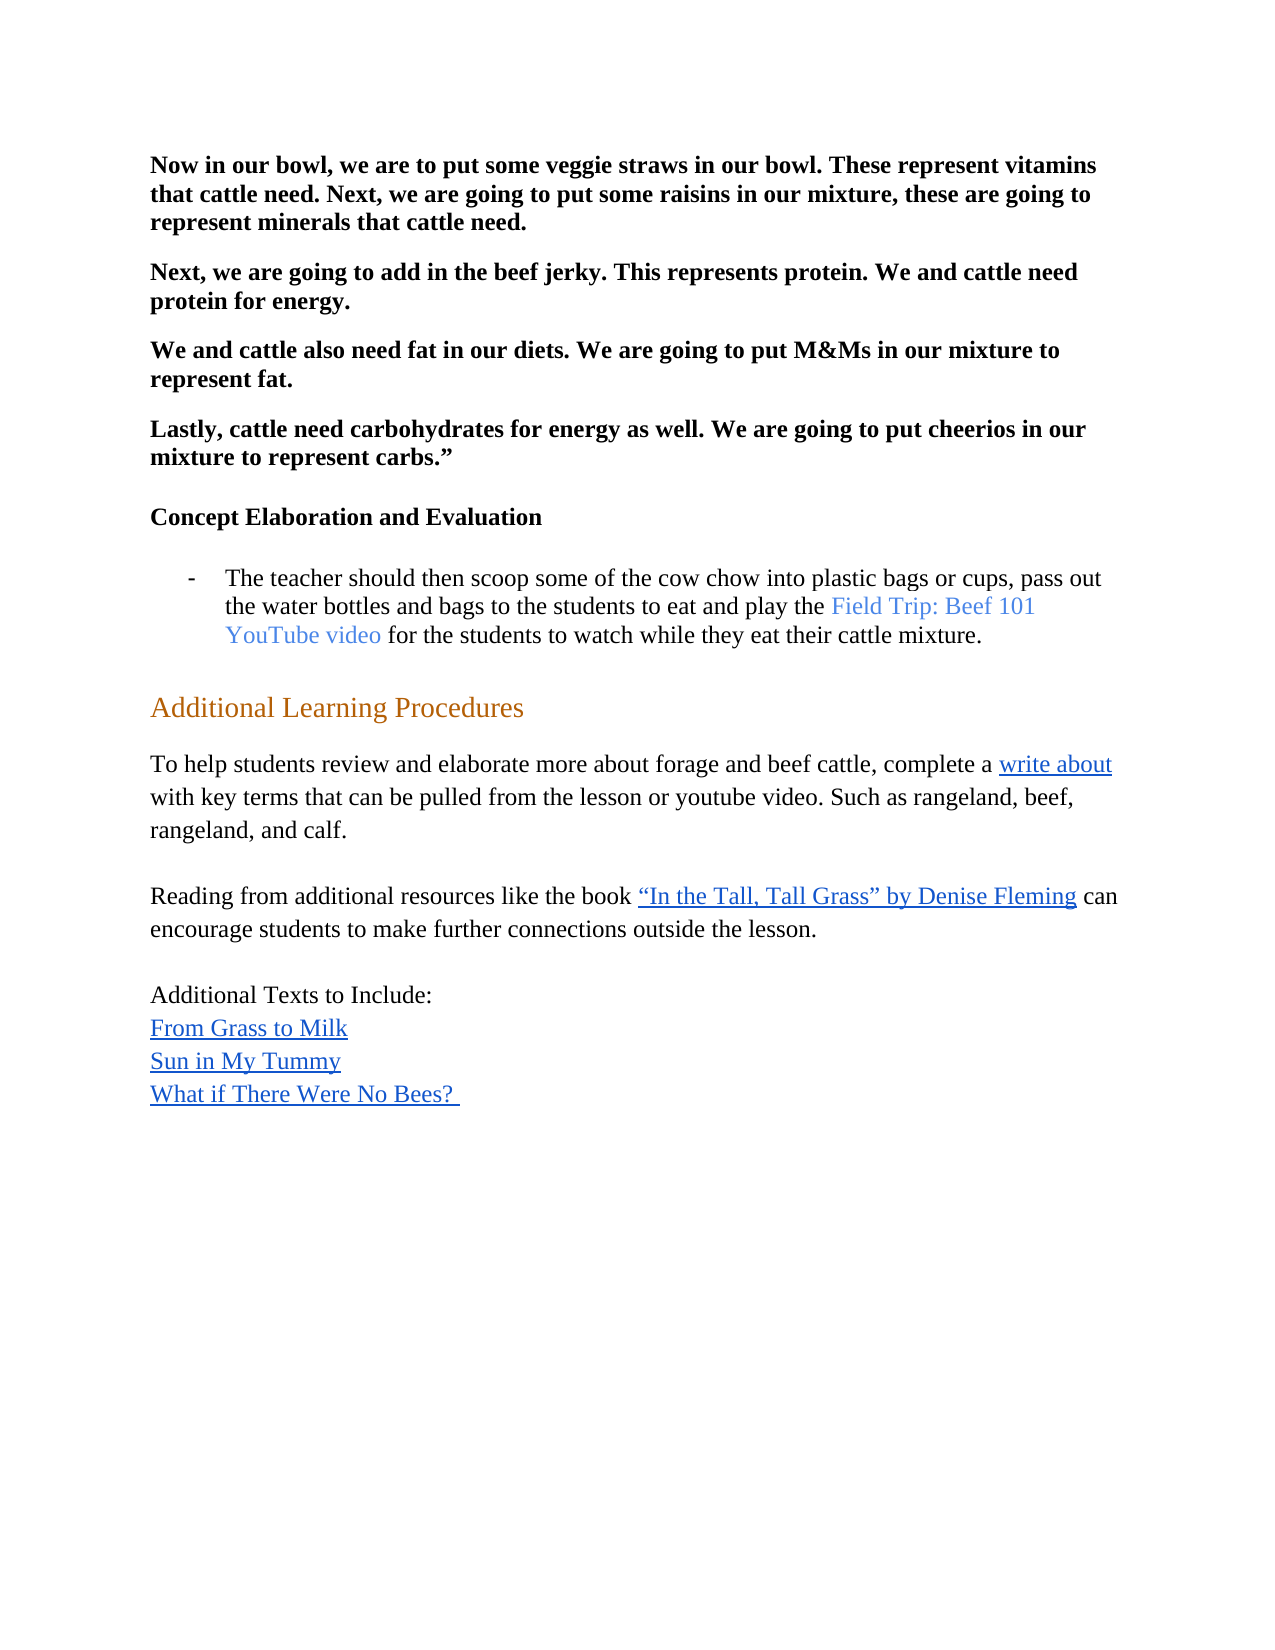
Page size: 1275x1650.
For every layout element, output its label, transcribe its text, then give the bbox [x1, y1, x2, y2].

text Sun in My Tummy [150, 1046, 1125, 1075]
text To help students review and elaborate more about forage and beef cattle, complete a write about with key terms that can be pulled from the lesson or youtube video. Such as rangeland, beef, rangeland, and calf. [150, 749, 1125, 844]
text What if There Were No Bees? [150, 1079, 1125, 1108]
text Now in our bowl, we are to put some veggie straws in our bowl. These represent vitamins that cattle need. Next, we are going to put some raisins in our mixture, these are going to represent minerals that cattle need. [518, 150, 1102, 236]
subtitle Additional Learning Procedures [150, 691, 1125, 724]
text Lastly, cattle need carbohydrates for energy as well. We are going to put cheerios in our mixture to represent carbs.” [150, 414, 1102, 471]
text We and cattle also need fat in our diets. We are going to put M&Ms in our mixture to represent fat. [293, 335, 1102, 393]
text From Grass to Milk [150, 1013, 1125, 1042]
list The teacher should then scoop some of the cow chow into plastic bags or cups, pass out the water bottles and bags to the students to eat and play the Field Trip: Beef 101 YouTube video for the students to watch while they eat their cattle mixture. [187, 562, 1102, 649]
text Concept Elaboration and Evaluation [150, 502, 1102, 531]
text Reading from additional resources like the book “In the Tall, Tall Grass” by Denise Fleming can encourage students to make further connections outside the lesson. [150, 881, 1125, 943]
text Next, we are going to add in the beef jerky. This represents protein. We and cattle need protein for energy. [351, 257, 1102, 314]
text Additional Texts to Include: [150, 980, 1125, 1009]
